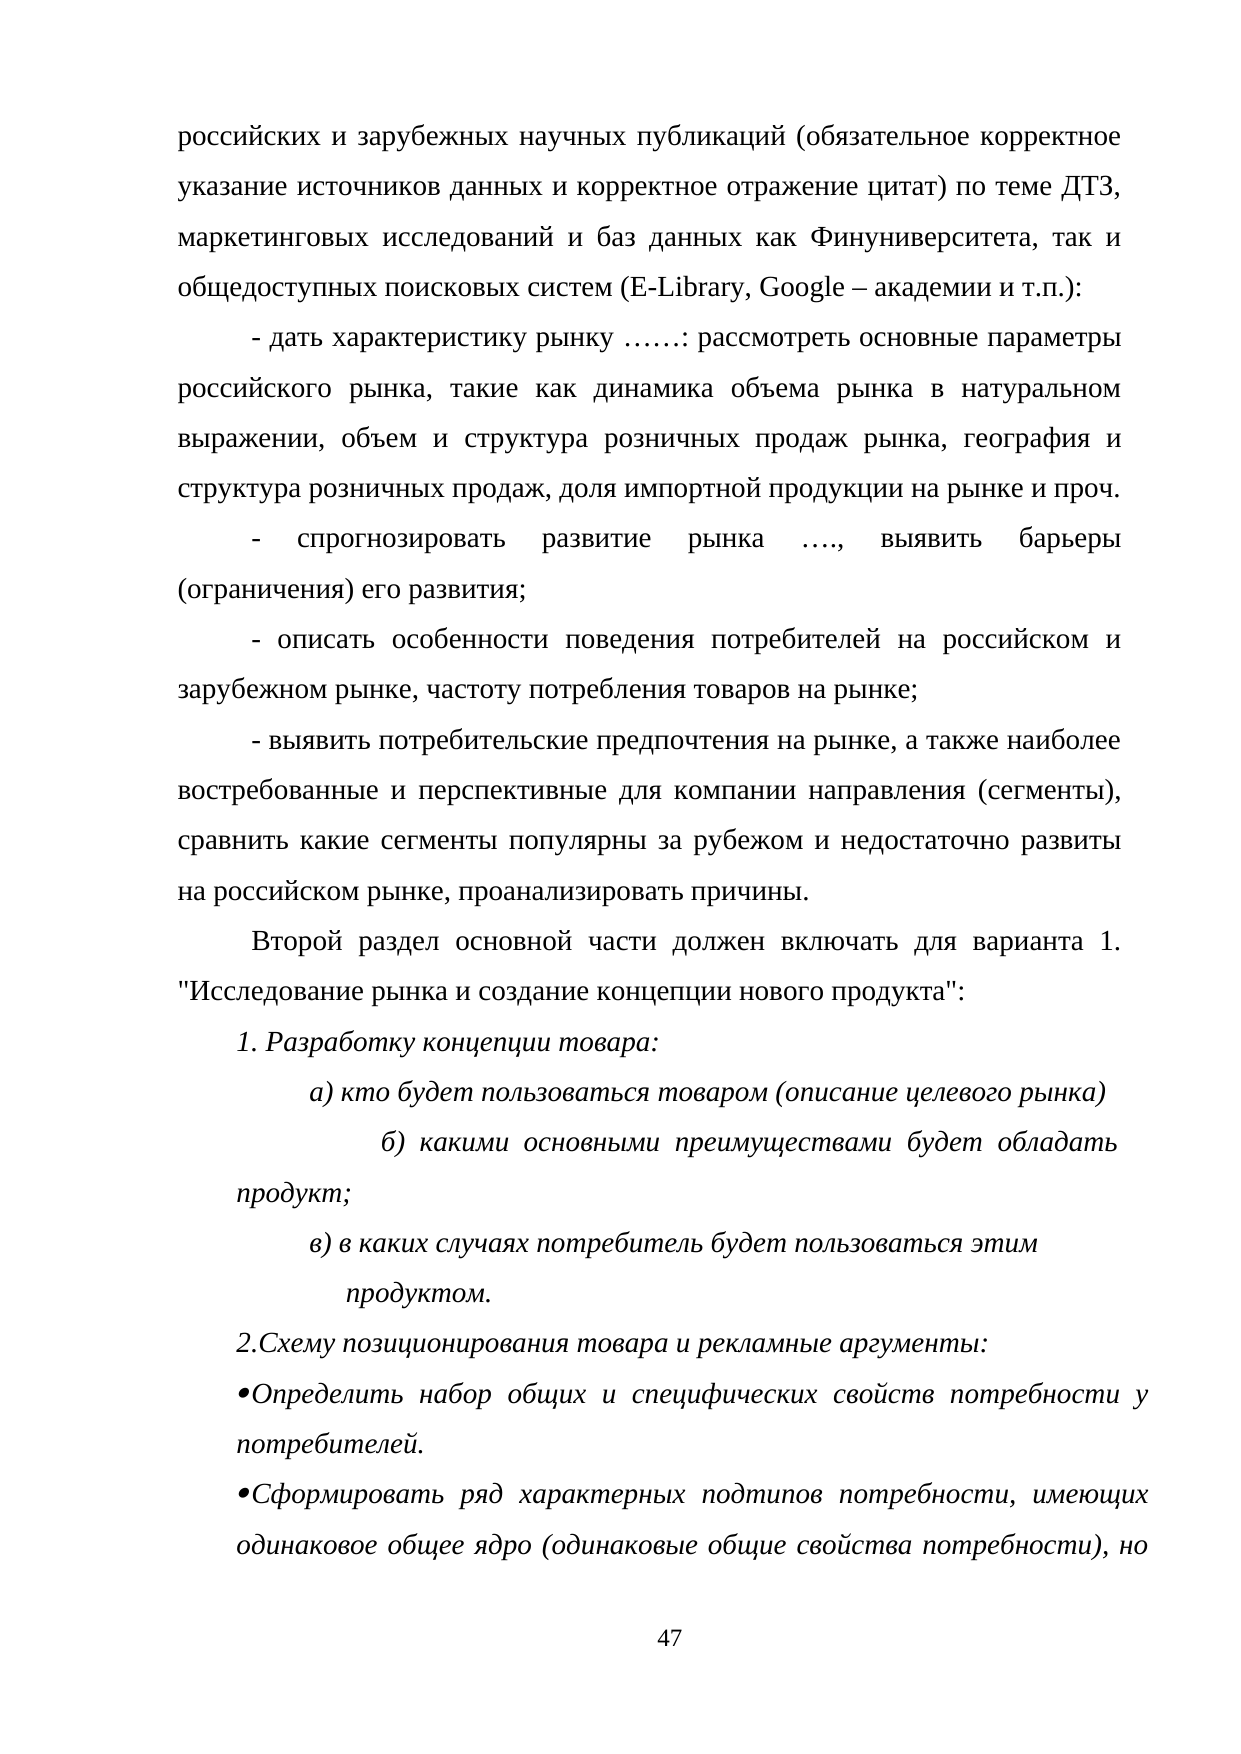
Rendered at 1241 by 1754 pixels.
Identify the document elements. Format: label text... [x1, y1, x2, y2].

text а) кто будет пользоваться товаром (описание целевого рынка) [236, 1074, 1122, 1108]
text - описать особенности поведения потребителей на российском и зарубежном рынке, частоту потребления товаров на рынке; [177, 621, 1122, 705]
list Определить набор общих и специфических свойств потребности у потребителей. [236, 1376, 1152, 1460]
text 2.Схему позиционирования товара и рекламные аргументы: [236, 1326, 1122, 1359]
text в) в каких случаях потребитель будет пользоваться этим [236, 1225, 1122, 1258]
text Второй раздел основной части должен включать для варианта 1. "Исследование рынка и создание концепции нового продукта": [177, 923, 1122, 1007]
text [177, 118, 1122, 303]
text - спрогнозировать развитие рынка …., выявить барьеры (ограничения) его развития; [177, 521, 1122, 604]
text - дать характеристику рынку ……: рассмотреть основные параметры российского рынка, такие как динамика объема рынка в натуральном выражении, объем и структура розничных продаж рынка, география и структура розничных продаж, доля импортной продукции на рынке и проч. [177, 319, 1122, 504]
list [236, 1477, 1152, 1561]
text продуктом. [236, 1275, 1122, 1309]
text - выявить потребительские предпочтения на рынке, а также наиболее востребованные и перспективные для компании направления (сегменты), сравнить какие сегменты популярны за рубежом и недостаточно развиты на российском рынке, проанализировать причины. [177, 722, 1122, 906]
text 1. Разработку концепции товара: [236, 1024, 1122, 1057]
text б) какими основными преимуществами будет обладать продукт; [236, 1124, 1122, 1208]
